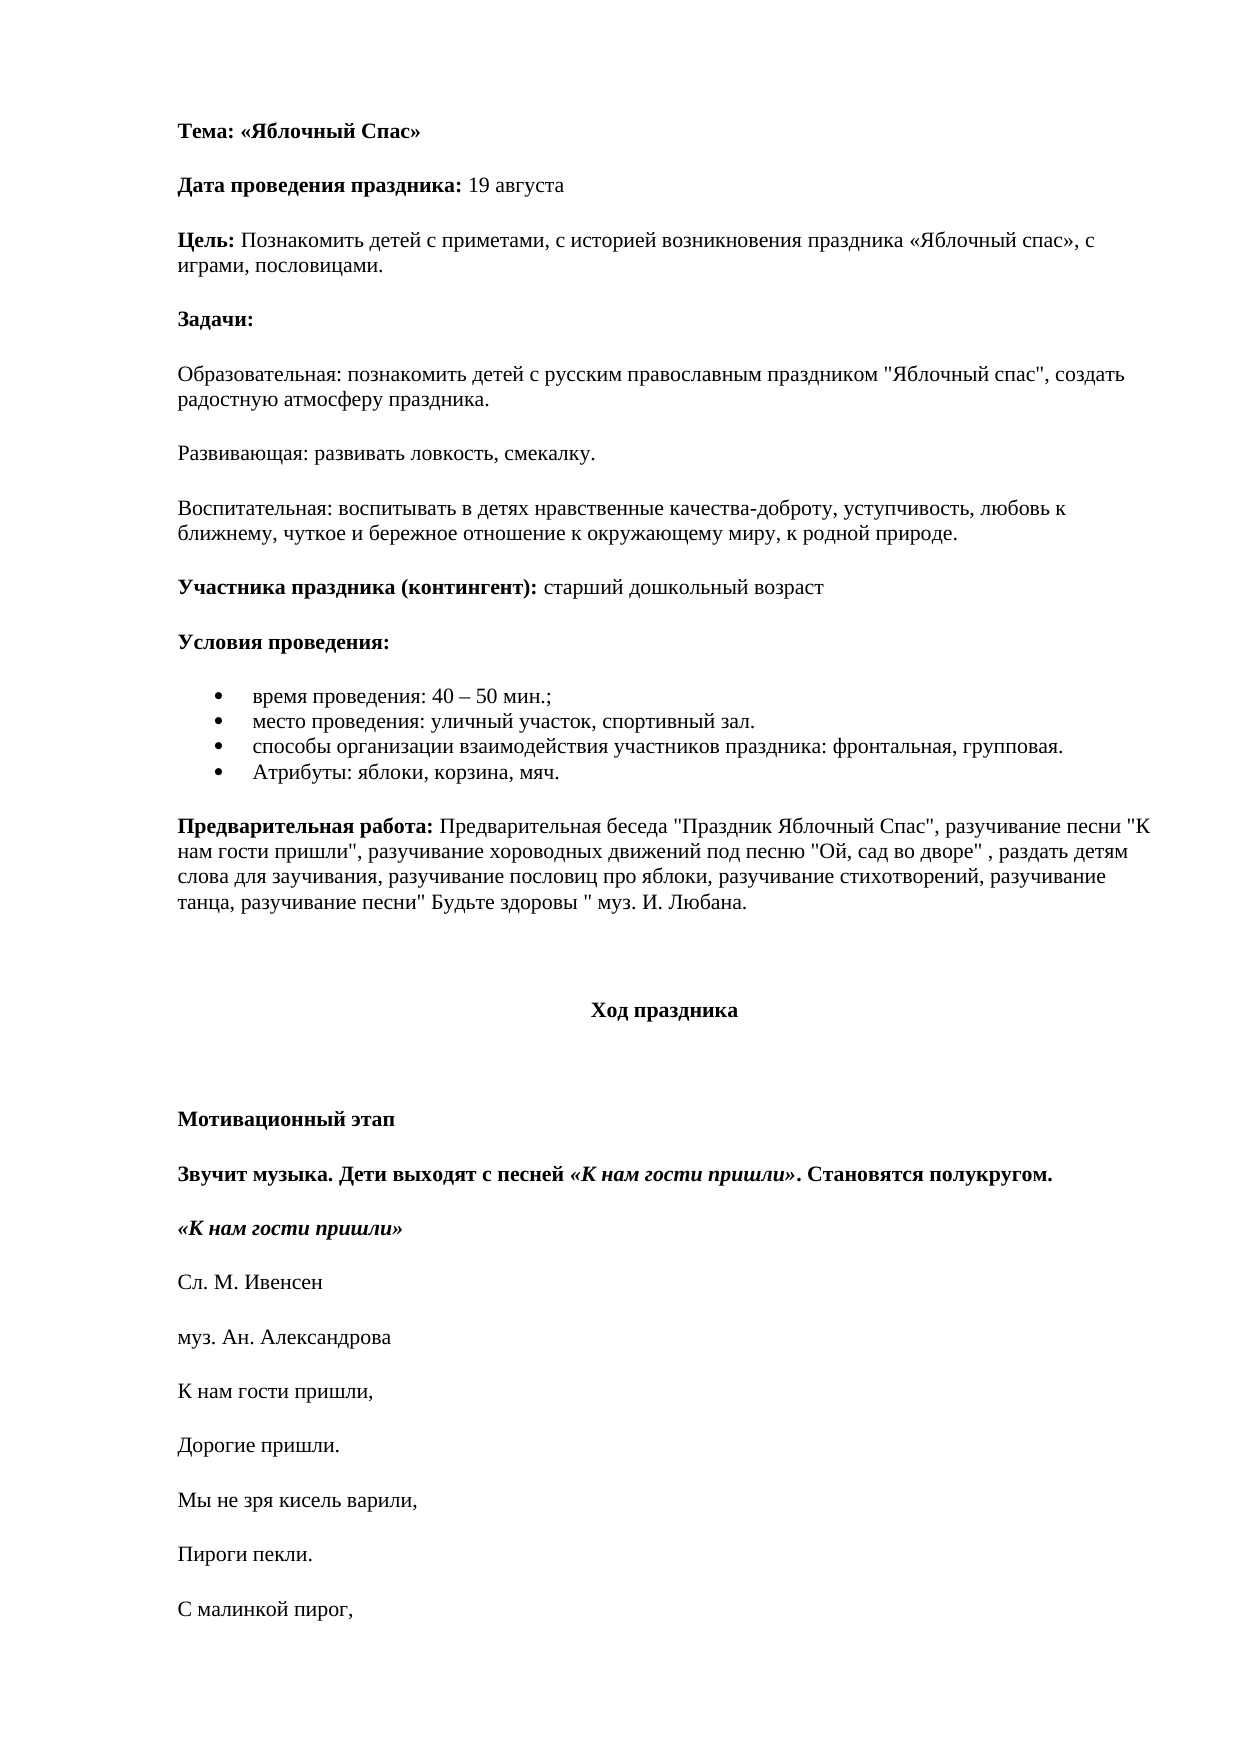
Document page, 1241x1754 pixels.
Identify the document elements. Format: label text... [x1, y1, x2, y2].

text муз. Ан. Александрова [177, 1324, 1152, 1349]
text Тема: «Яблочный Спас» [177, 118, 1152, 143]
text Мы не зря кисель варили, [177, 1487, 1152, 1512]
list Атрибуты: яблоки, корзина, мяч. [215, 759, 1152, 784]
text Дата проведения праздника: 19 августа [177, 172, 1152, 198]
text Задачи: [177, 306, 1152, 332]
text Дорогие пришли. [177, 1432, 1152, 1458]
text К нам гости пришли, [177, 1378, 1152, 1403]
text Развивающая: развивать ловкость, смекалку. [177, 440, 1152, 466]
list место проведения: уличный участок, спортивный зал. [215, 708, 1152, 733]
text Цель: Познакомить детей с приметами, с историей возникновения праздника «Яблочный спас», с играми, пословицами. [177, 227, 1152, 277]
text «К нам гости пришли» [177, 1215, 1152, 1240]
list время проведения: 40 – 50 мин.; [215, 683, 1152, 708]
text Условия проведения: [177, 629, 1152, 654]
text Мотивационный этап [177, 1106, 1152, 1131]
text Участника праздника (контингент): старший дошкольный возраст [177, 574, 1152, 599]
text Ход праздника [177, 997, 1152, 1023]
text Предварительная работа: Предварительная беседа "Праздник Яблочный Спас", разучивание песни "К нам гости пришли", разучивание хороводных движений под песню "Ой, сад во дворе" , раздать детям слова для заучивания, разучивание пословиц про яблоки, разучивание стихотворений, разучивание танца, разучивание песни" Будьте здоровы " муз. И. Любана. [177, 813, 1152, 914]
text Сл. М. Ивенсен [177, 1269, 1152, 1294]
text Пироги пекли. [177, 1541, 1152, 1566]
text Звучит музыка. Дети выходят с песней «К нам гости пришли». Становятся полукругом. [177, 1161, 1152, 1186]
list способы организации взаимодействия участников праздника: фронтальная, групповая. [215, 733, 1152, 759]
text Образовательная: познакомить детей с русским православным праздником "Яблочный спас", создать радостную атмосферу праздника. [177, 361, 1152, 411]
text Воспитательная: воспитывать в детях нравственные качества-доброту, уступчивость, любовь к ближнему, чуткое и бережное отношение к окружающему миру, к родной природе. [177, 495, 1152, 545]
text С малинкой пирог, [177, 1596, 1152, 1621]
